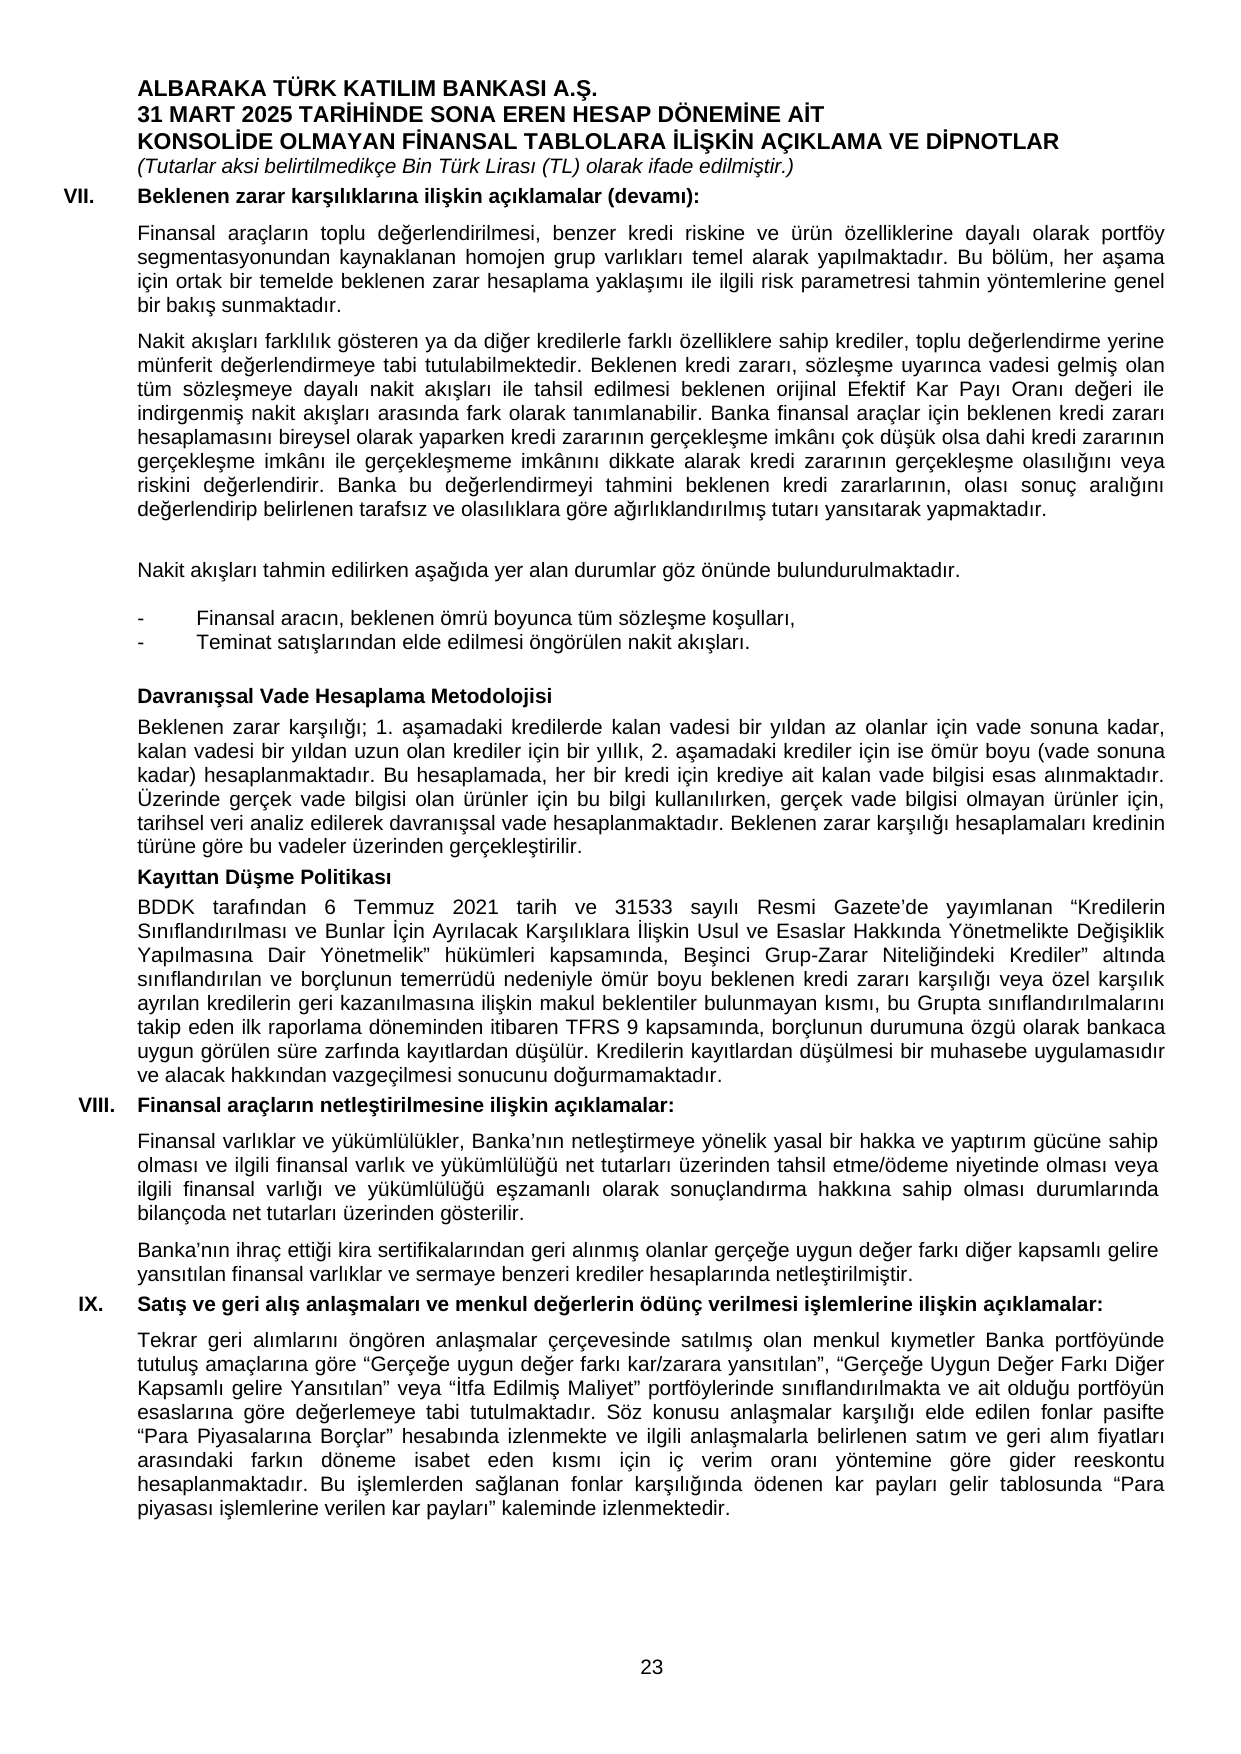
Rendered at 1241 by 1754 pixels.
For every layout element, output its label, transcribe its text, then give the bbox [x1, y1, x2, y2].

text - Finansal aracın, beklenen ömrü boyunca tüm sözleşme koşulları, [137, 606, 1166, 630]
text Banka’nın ihraç ettiği kira sertifikalarından geri alınmış olanlar gerçeğe uygun değer farkı diğer kapsamlı gelire yansıtılan finansal varlıklar ve sermaye benzeri krediler hesaplarında netleştirilmiştir. [137, 1237, 1160, 1285]
text VIII. Finansal araçların netleştirilmesine ilişkin açıklamalar: [78, 1093, 1166, 1117]
text Nakit akışları tahmin edilirken aşağıda yer alan durumlar göz önünde bulundurulmaktadır. [137, 558, 1166, 582]
text Kayıttan Düşme Politikası [137, 864, 1166, 888]
text Finansal araçların toplu değerlendirilmesi, benzer kredi riskine ve ürün özelliklerine dayalı olarak portföy segmentasyonundan kaynaklanan homojen grup varlıkları temel alarak yapılmaktadır. Bu bölüm, her aşama için ortak bir temelde beklenen zarar hesaplama yaklaşımı ile ilgili risk parametresi tahmin yöntemlerine genel bir bakış sunmaktadır. [137, 221, 1166, 317]
text VII. Beklenen zarar karşılıklarına ilişkin açıklamalar (devamı): [63, 184, 1166, 208]
text Davranışsal Vade Hesaplama Metodolojisi [137, 684, 1166, 708]
text - Teminat satışlarından elde edilmesi öngörülen nakit akışları. [137, 630, 1166, 654]
text Beklenen zarar karşılığı; 1. aşamadaki kredilerde kalan vadesi bir yıldan az olanlar için vade sonuna kadar, kalan vadesi bir yıldan uzun olan krediler için bir yıllık, 2. aşamadaki krediler için ise ömür boyu (vade sonuna kadar) hesaplanmaktadır. Bu hesaplamada, her bir kredi için krediye ait kalan vade bilgisi esas alınmaktadır. Üzerinde gerçek vade bilgisi olan ürünler için bu bilgi kullanılırken, gerçek vade bilgisi olmayan ürünler için, tarihsel veri analiz edilerek davranışsal vade hesaplanmaktadır. Beklenen zarar karşılığı hesaplamaları kredinin türüne göre bu vadeler üzerinden gerçekleştirilir. [137, 714, 1166, 858]
text IX. Satış ve geri alış anlaşmaları ve menkul değerlerin ödünç verilmesi işlemlerine ilişkin açıklamalar: [78, 1292, 1166, 1316]
text Tekrar geri alımlarını öngören anlaşmalar çerçevesinde satılmış olan menkul kıymetler Banka portföyünde tutuluş amaçlarına göre “Gerçeğe uygun değer farkı kar/zarara yansıtılan”, “Gerçeğe Uygun Değer Farkı Diğer Kapsamlı gelire Yansıtılan” veya “İtfa Edilmiş Maliyet” portföylerinde sınıflandırılmakta ve ait olduğu portföyün esaslarına göre değerlemeye tabi tutulmaktadır. Söz konusu anlaşmalar karşılığı elde edilen fonlar pasifte “Para Piyasalarına Borçlar” hesabında izlenmekte ve ilgili anlaşmalarla belirlenen satım ve geri alım fiyatları arasındaki farkın döneme isabet eden kısmı için iç verim oranı yöntemine göre gider reeskontu hesaplanmaktadır. Bu işlemlerden sağlanan fonlar karşılığında ödenen kar payları gelir tablosunda “Para piyasası işlemlerine verilen kar payları” kaleminde izlenmektedir. [137, 1328, 1167, 1520]
text Nakit akışları farklılık gösteren ya da diğer kredilerle farklı özelliklere sahip krediler, toplu değerlendirme yerine münferit değerlendirmeye tabi tutulabilmektedir. Beklenen kredi zararı, sözleşme uyarınca vadesi gelmiş olan tüm sözleşmeye dayalı nakit akışları ile tahsil edilmesi beklenen orijinal Efektif Kar Payı Oranı değeri ile indirgenmiş nakit akışları arasında fark olarak tanımlanabilir. Banka finansal araçlar için beklenen kredi zararı hesaplamasını bireysel olarak yaparken kredi zararının gerçekleşme imkânı çok düşük olsa dahi kredi zararının gerçekleşme imkânı ile gerçekleşmeme imkânını dikkate alarak kredi zararının gerçekleşme olasılığını veya riskini değerlendirir. Banka bu değerlendirmeyi tahmini beklenen kredi zararlarının, olası sonuç aralığını değerlendirip belirlenen tarafsız ve olasılıklara göre ağırlıklandırılmış tutarı yansıtarak yapmaktadır. [137, 329, 1166, 521]
text Finansal varlıklar ve yükümlülükler, Banka’nın netleştirmeye yönelik yasal bir hakka ve yaptırım gücüne sahip olması ve ilgili finansal varlık ve yükümlülüğü net tutarları üzerinden tahsil etme/ödeme niyetinde olması veya ilgili finansal varlığı ve yükümlülüğü eşzamanlı olarak sonuçlandırma hakkına sahip olması durumlarında bilançoda net tutarları üzerinden gösterilir. [137, 1129, 1160, 1225]
text BDDK tarafından 6 Temmuz 2021 tarih ve 31533 sayılı Resmi Gazete’de yayımlanan “Kredilerin Sınıflandırılması ve Bunlar İçin Ayrılacak Karşılıklara İlişkin Usul ve Esaslar Hakkında Yönetmelikte Değişiklik Yapılmasına Dair Yönetmelik” hükümleri kapsamında, Beşinci Grup-Zarar Niteliğindeki Krediler” altında sınıflandırılan ve borçlunun temerrüdü nedeniyle ömür boyu beklenen kredi zararı karşılığı veya özel karşılık ayrılan kredilerin geri kazanılmasına ilişkin makul beklentiler bulunmayan kısmı, bu Grupta sınıflandırılmalarını takip eden ilk raporlama döneminden itibaren TFRS 9 kapsamında, borçlunun durumuna özgü olarak bankaca uygun görülen süre zarfında kayıtlardan düşülür. Kredilerin kayıtlardan düşülmesi bir muhasebe uygulamasıdır ve alacak hakkından vazgeçilmesi sonucunu doğurmamaktadır. [137, 895, 1166, 1086]
